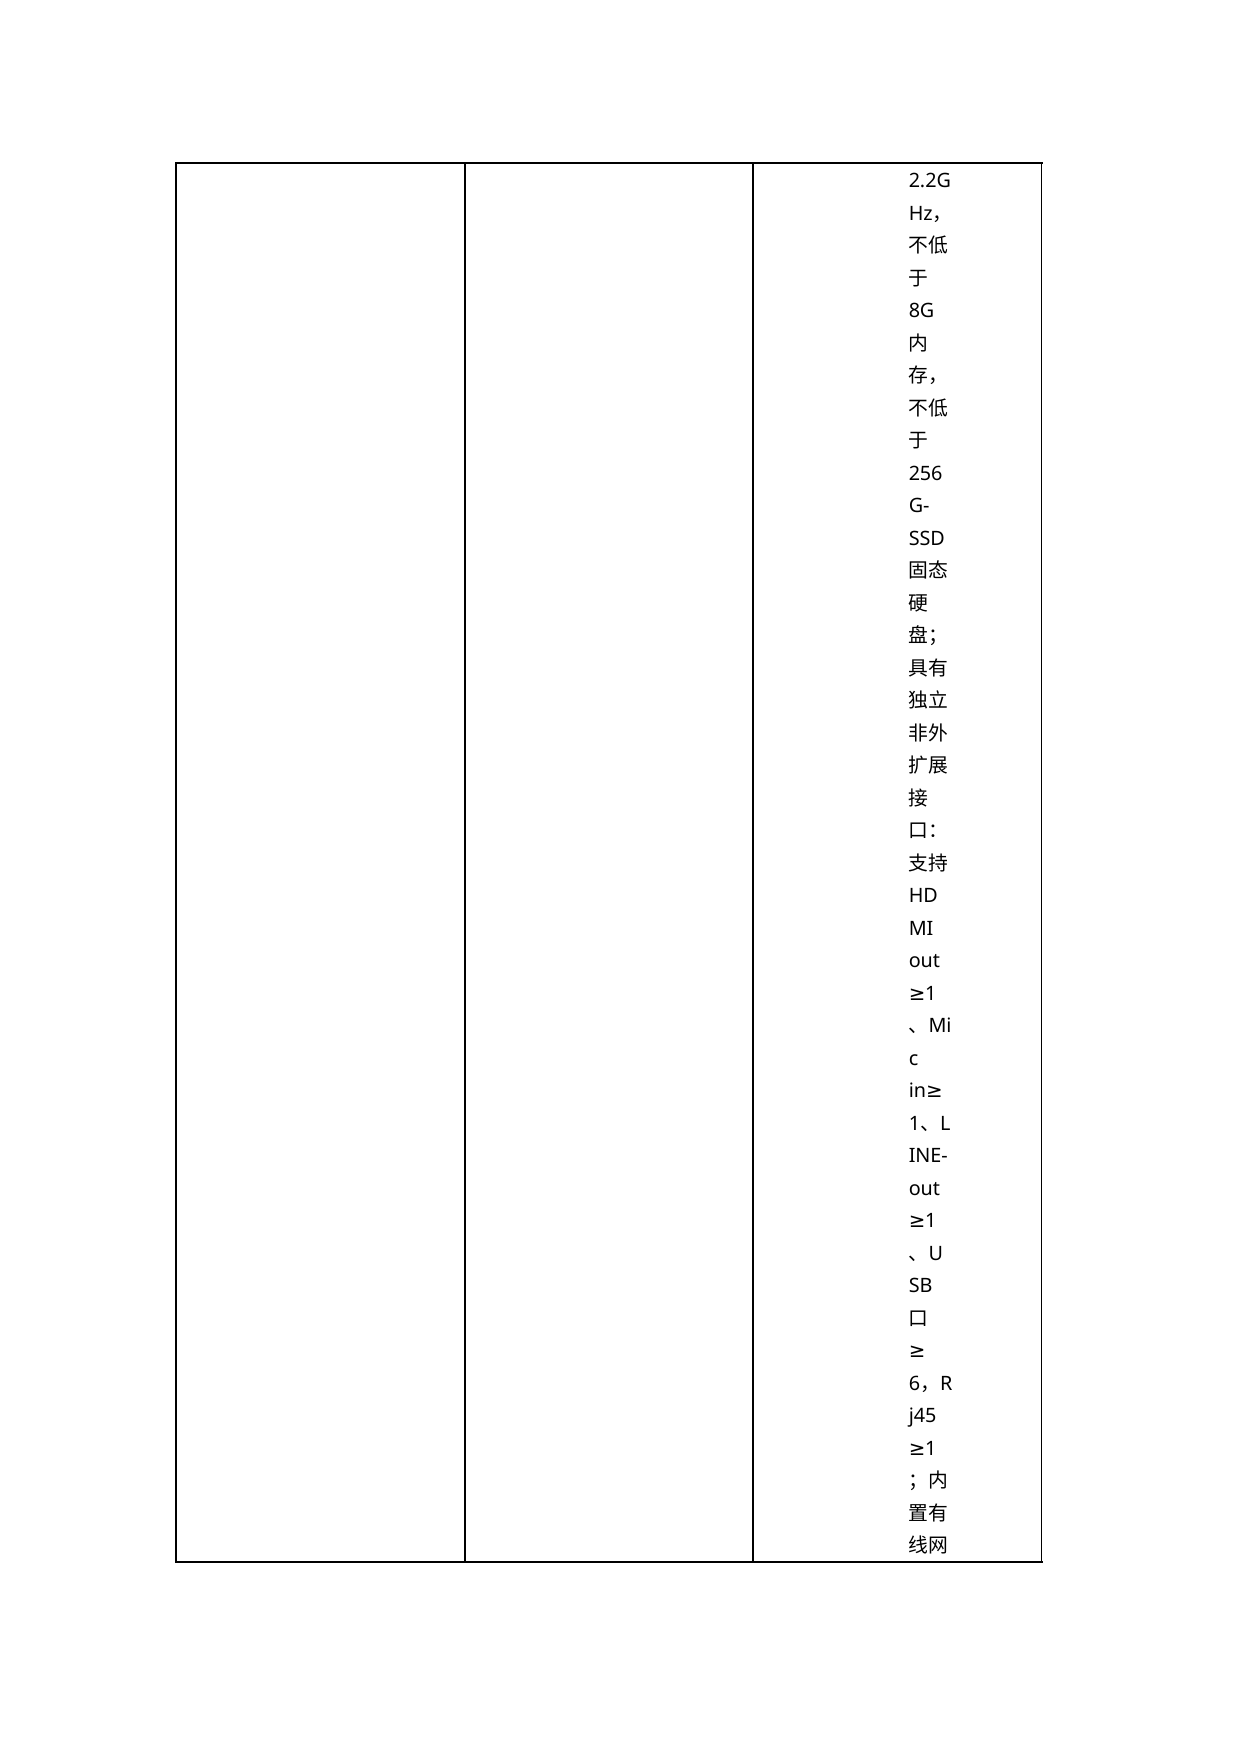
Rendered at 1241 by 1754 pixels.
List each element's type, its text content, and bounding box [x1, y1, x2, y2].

table_cell [466, 164, 752, 1561]
table_cell [754, 164, 1041, 1561]
table_cell 1 [177, 164, 464, 1561]
